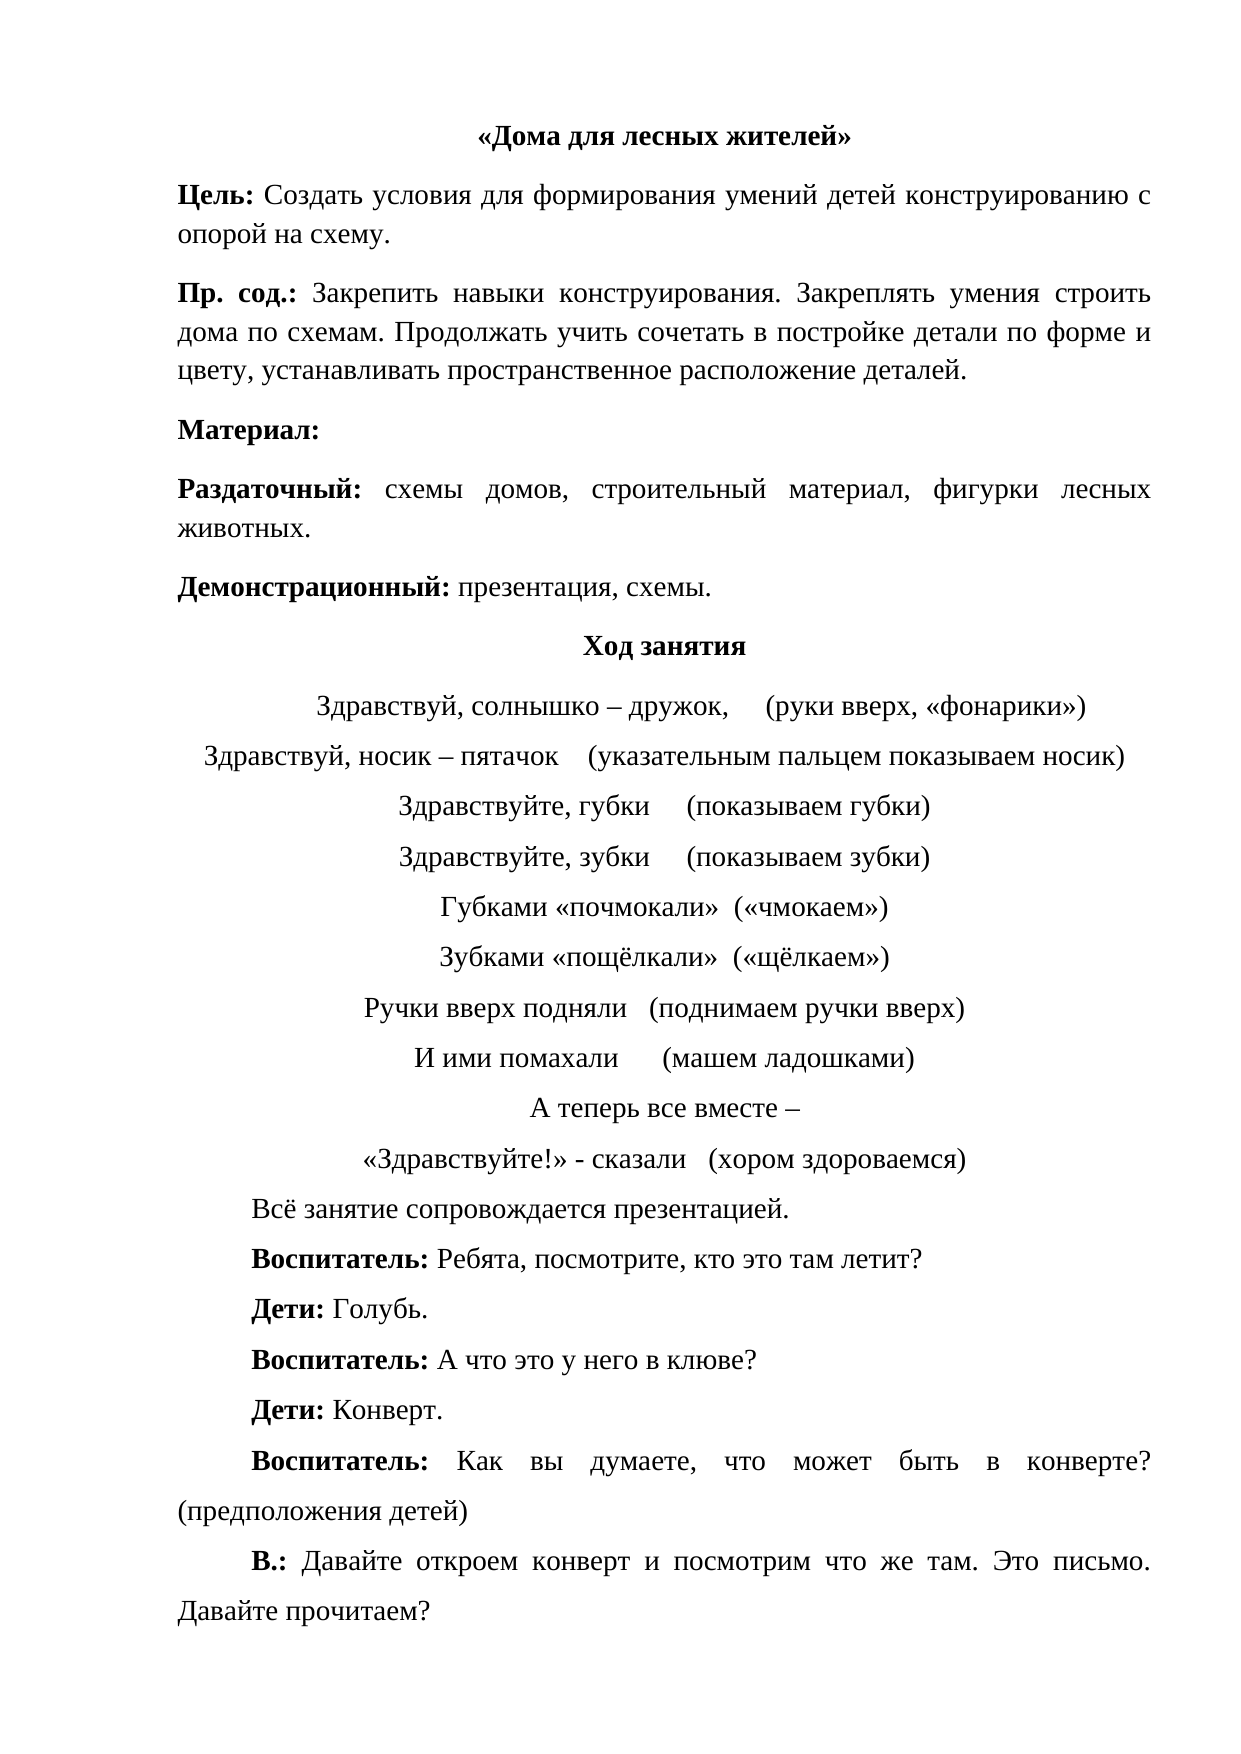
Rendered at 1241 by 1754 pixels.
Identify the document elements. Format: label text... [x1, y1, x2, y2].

text Цель: Создать условия для формирования умений детей конструированию с опорой на схему. [177, 177, 1152, 249]
text Воспитатель: Как вы думаете, что может быть в конверте? (предположения детей) [177, 1443, 1152, 1526]
text Демонстрационный: презентация, схемы. [177, 569, 1152, 603]
text Дети: Конверт. [177, 1392, 1152, 1426]
text «Здравствуйте!» - сказали (хором здороваемся) [177, 1141, 1152, 1174]
text Здравствуйте, губки (показываем губки) [177, 788, 1152, 822]
text «Дома для лесных жителей» [177, 118, 1152, 152]
text Воспитатель: Ребята, посмотрите, кто это там летит? [177, 1241, 1152, 1275]
text А теперь все вместе – [177, 1090, 1152, 1124]
text Здравствуй, носик – пятачок (указательным пальцем показываем носик) [177, 738, 1152, 772]
text Здравствуйте, зубки (показываем зубки) [177, 839, 1152, 872]
text Дети: Голубь. [177, 1292, 1152, 1325]
text Губками «почмокали» («чмокаем») [177, 889, 1152, 923]
text Зубками «пощёлкали» («щёлкаем») [177, 939, 1152, 973]
text Пр. сод.: Закрепить навыки конструирования. Закреплять умения строить дома по схемам. Продолжать учить сочетать в постройке детали по форме и цвету, устанавливать пространственное расположение деталей. [177, 275, 1152, 386]
text Всё занятие сопровождается презентацией. [177, 1191, 1152, 1224]
text И ими помахали (машем ладошками) [177, 1040, 1152, 1074]
text Воспитатель: А что это у него в клюве? [177, 1342, 1152, 1376]
text Ручки вверх подняли (поднимаем ручки вверх) [177, 990, 1152, 1023]
text Здравствуй, солнышко – дружок, (руки вверх, «фонарики») [177, 688, 1152, 721]
text Ход занятия [177, 628, 1152, 662]
text В.: Давайте откроем конверт и посмотрим что же там. Это письмо. Давайте прочитаем? [177, 1543, 1152, 1627]
text Раздаточный: схемы домов, строительный материал, фигурки лесных животных. [177, 471, 1152, 543]
text Материал: [177, 412, 1152, 445]
